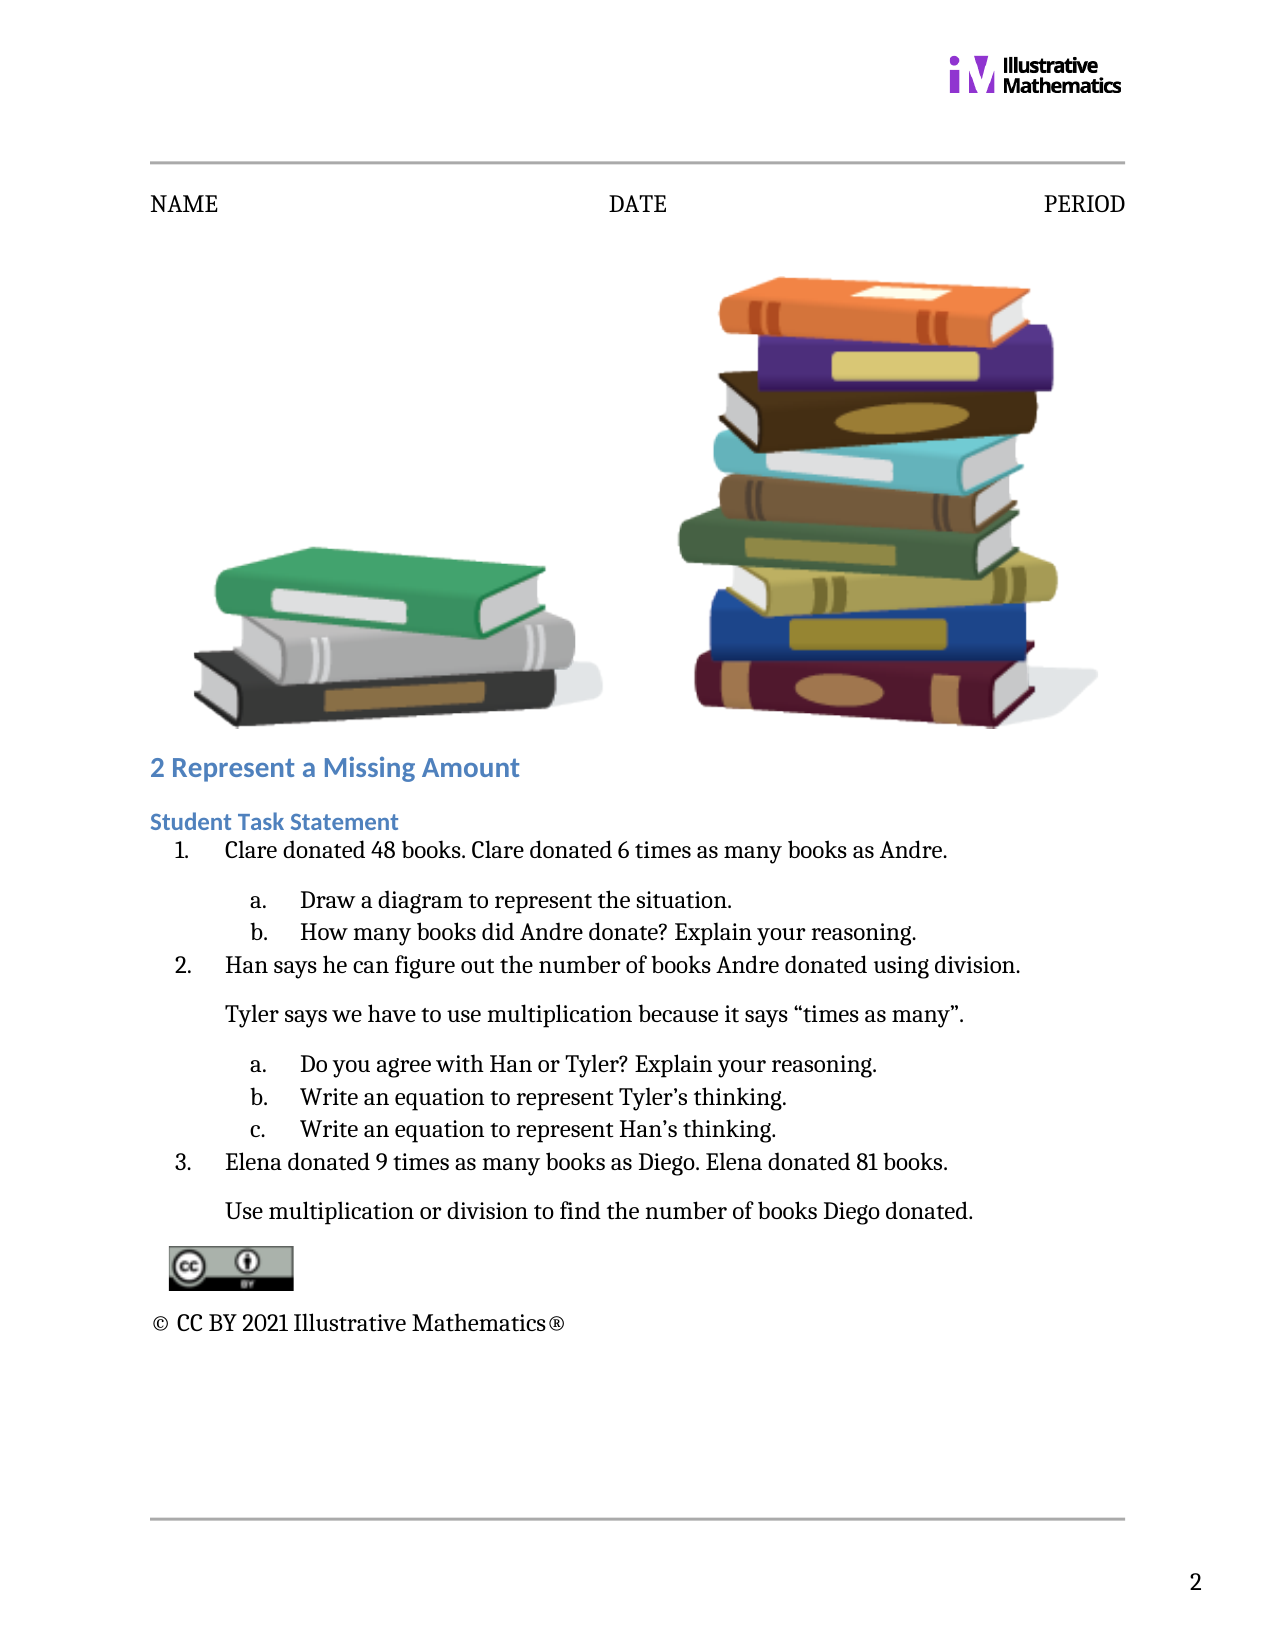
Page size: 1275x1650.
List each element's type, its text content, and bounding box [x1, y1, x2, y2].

subtitle 2 Represent a Missing Amount [150, 749, 1125, 785]
list Draw a diagram to represent the situation. [250, 886, 1125, 914]
list How many books did Andre donate? Explain your reasoning. [250, 918, 1125, 947]
list Use multiplication or division to find the number of books Diego donated. [175, 1197, 1125, 1226]
picture [193, 276, 1099, 729]
list Write an equation to represent Tyler’s thinking. [250, 1082, 1125, 1111]
list Do you agree with Han or Tyler? Explain your reasoning. [250, 1050, 1125, 1079]
list Elena donated 9 times as many books as Diego. Elena donated 81 books. [175, 1147, 1125, 1176]
text © CC BY 2021 Illustrative Mathematics® [150, 1309, 1125, 1338]
picture [949, 55, 1121, 93]
subtitle Student Task Statement [150, 806, 1125, 836]
list Clare donated 48 books. Clare donated 6 times as many books as Andre. [175, 836, 1125, 865]
list Han says he can figure out the number of books Andre donated using division. [175, 951, 1125, 979]
list Write an equation to represent Han’s thinking. [250, 1115, 1125, 1144]
list Tyler says we have to use multiplication because it says “times as many”. [175, 1000, 1125, 1029]
picture [168, 1246, 294, 1291]
